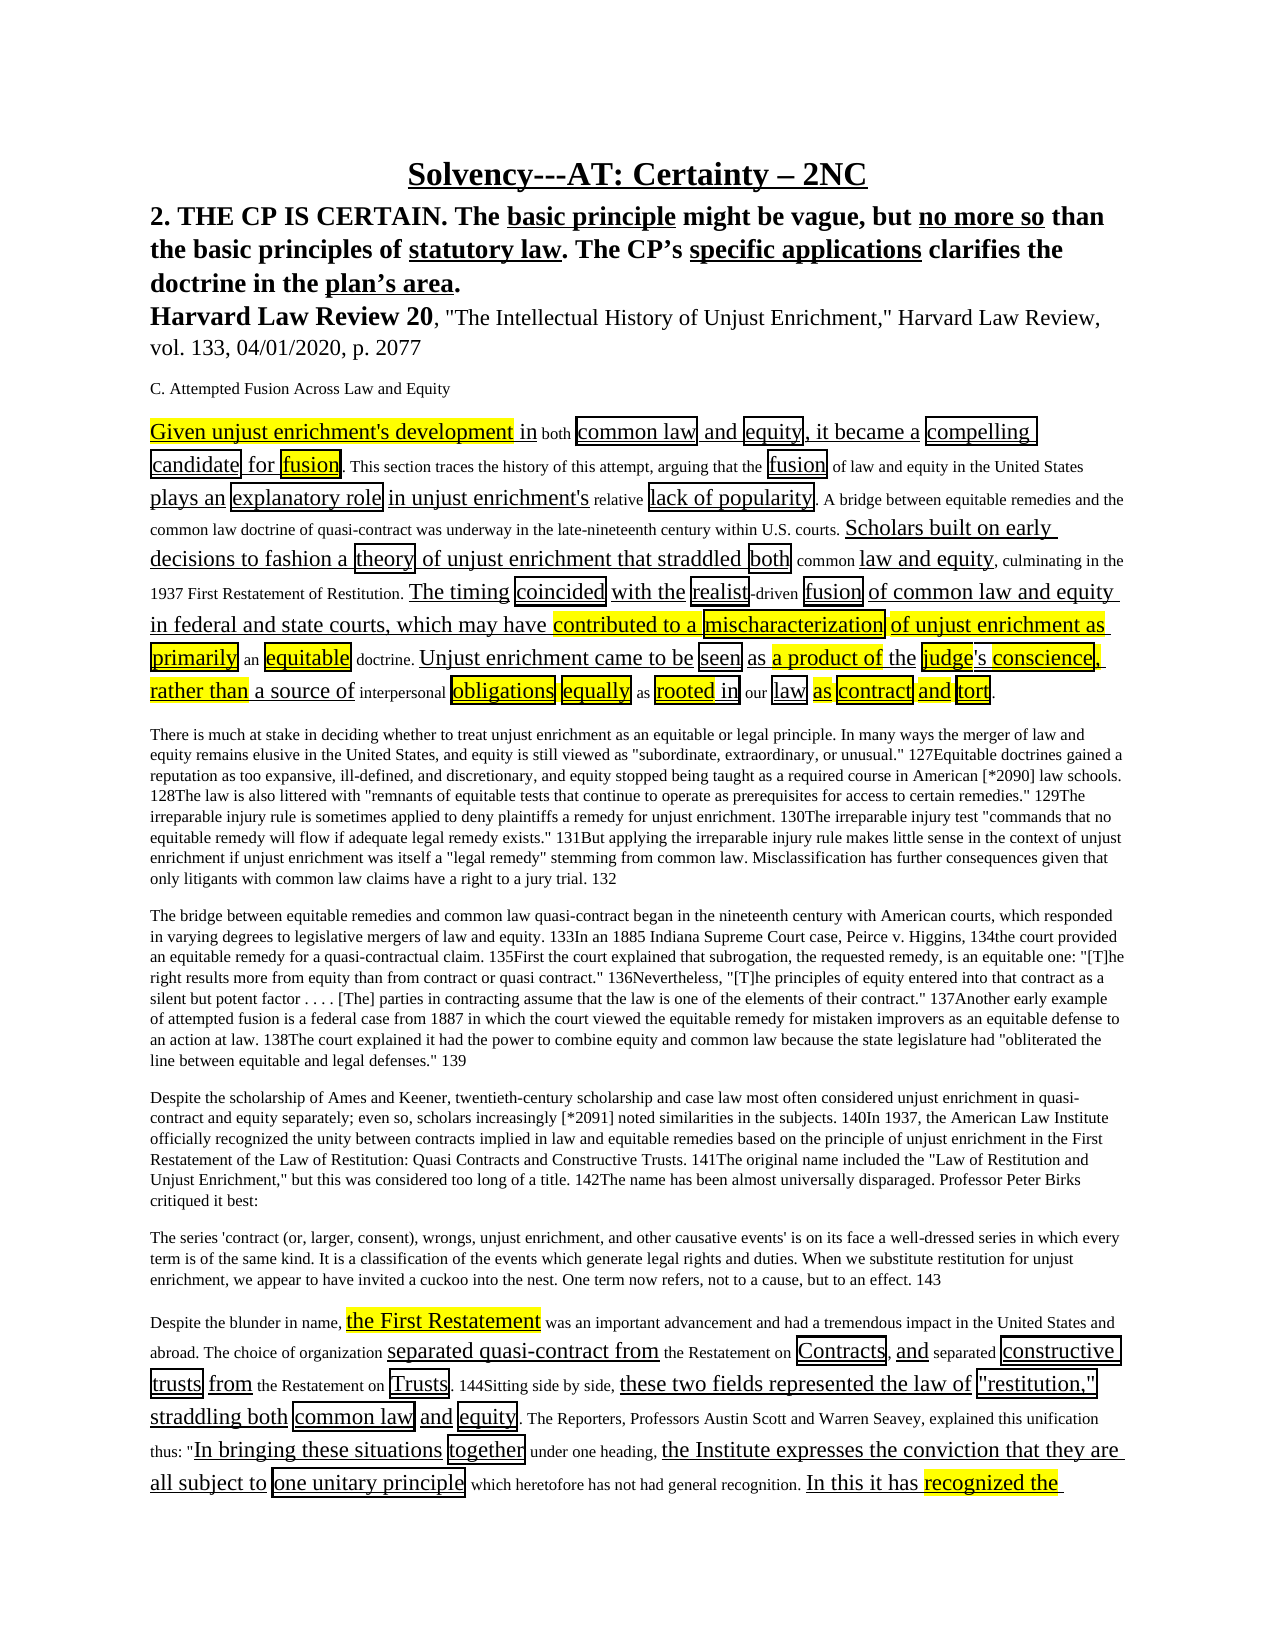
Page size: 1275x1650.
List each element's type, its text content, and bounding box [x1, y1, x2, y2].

text The series 'contract (or, larger, consent), wrongs, unjust enrichment, and other causative events' is on its face a well-dressed series in which every term is of the same kind. It is a classification of the events which generate legal rights and duties. When we substitute restitution for unjust enrichment, we appear to have invited a cuckoo into the nest. One term now refers, not to a cause, but to an effect. 143 [150, 1228, 1125, 1288]
text Given unjust enrichment's development in both common law and equity, it became a compelling candidate for fusion. This section traces the history of this attempt, arguing that the fusion of law and equity in the United States plays an explanatory role in unjust enrichment's relative lack of popularity. A bridge between equitable remedies and the common law doctrine of quasi-contract was underway in the late-nineteenth century within U.S. courts. Scholars built on early decisions to fashion a theory of unjust enrichment that straddled both common law and equity, culminating in the 1937 First Restatement of Restitution. The timing coincided with the realist-driven fusion of common law and equity in federal and state courts, which may have contributed to a mischaracterization of unjust enrichment as primarily an equitable doctrine. Unjust enrichment came to be seen as a product of the judge's conscience, rather than a source of interpersonal obligations equally as rooted in our law as contract and tort. [150, 416, 1125, 705]
text The bridge between equitable remedies and common law quasi-contract began in the nineteenth century with American courts, which responded in varying degrees to legislative mergers of law and equity. 133In an 1885 Indiana Supreme Court case, Peirce v. Higgins, 134the court provided an equitable remedy for a quasi-contractual claim. 135First the court explained that subrogation, the requested remedy, is an equitable one: "[T]he right results more from equity than from contract or quasi contract." 136Nevertheless, "[T]he principles of equity entered into that contract as a silent but potent factor . . . . [The] parties in contracting assume that the law is one of the elements of their contract." 137Another early example of attempted fusion is a federal case from 1887 in which the court viewed the equitable remedy for mistaken improvers as an equitable defense to an action at law. 138The court explained it had the power to combine equity and common law because the state legislature had "obliterated the line between equitable and legal defenses." 139 [150, 906, 1125, 1069]
text 2. THE CP IS CERTAIN. The basic principle might be vague, but no more so than the basic principles of statutory law. The CP’s specific applications clarifies the doctrine in the plan’s area. [150, 200, 1125, 298]
text There is much at stake in deciding whether to treat unjust enrichment as an equitable or legal principle. In many ways the merger of law and equity remains elusive in the United States, and equity is still viewed as "subordinate, extraordinary, or unusual." 127Equitable doctrines gained a reputation as too expansive, ill-defined, and discretionary, and equity stopped being taught as a required course in American [*2090] law schools. 128The law is also littered with "remnants of equitable tests that continue to operate as prerequisites for access to certain remedies." 129The irreparable injury rule is sometimes applied to deny plaintiffs a remedy for unjust enrichment. 130The irreparable injury test "commands that no equitable remedy will flow if adequate legal remedy exists." 131But applying the irreparable injury rule makes little sense in the context of unjust enrichment if unjust enrichment was itself a "legal remedy" stemming from common law. Misclassification has further consequences given that only litigants with common law claims have a right to a jury trial. 132 [150, 724, 1125, 888]
text Solvency---AT: Certainty – 2NC [150, 154, 1125, 192]
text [150, 1307, 1125, 1498]
text Despite the scholarship of Ames and Keener, twentieth-century scholarship and case law most often considered unjust enrichment in quasi-contract and equity separately; even so, scholars increasingly [*2091] noted similarities in the subjects. 140In 1937, the American Law Institute officially recognized the unity between contracts implied in law and equitable remedies based on the principle of unjust enrichment in the First Restatement of the Law of Restitution: Quasi Contracts and Constructive Trusts. 141The original name included the "Law of Restitution and Unjust Enrichment," but this was considered too long of a title. 142The name has been almost universally disparaged. Professor Peter Birks critiqued it best: [150, 1088, 1125, 1210]
text C. Attempted Fusion Across Law and Equity [150, 379, 1125, 398]
text Harvard Law Review 20, "The Intellectual History of Unjust Enrichment," Harvard Law Review, vol. 133, 04/01/2020, p. 2077 [150, 300, 1125, 360]
